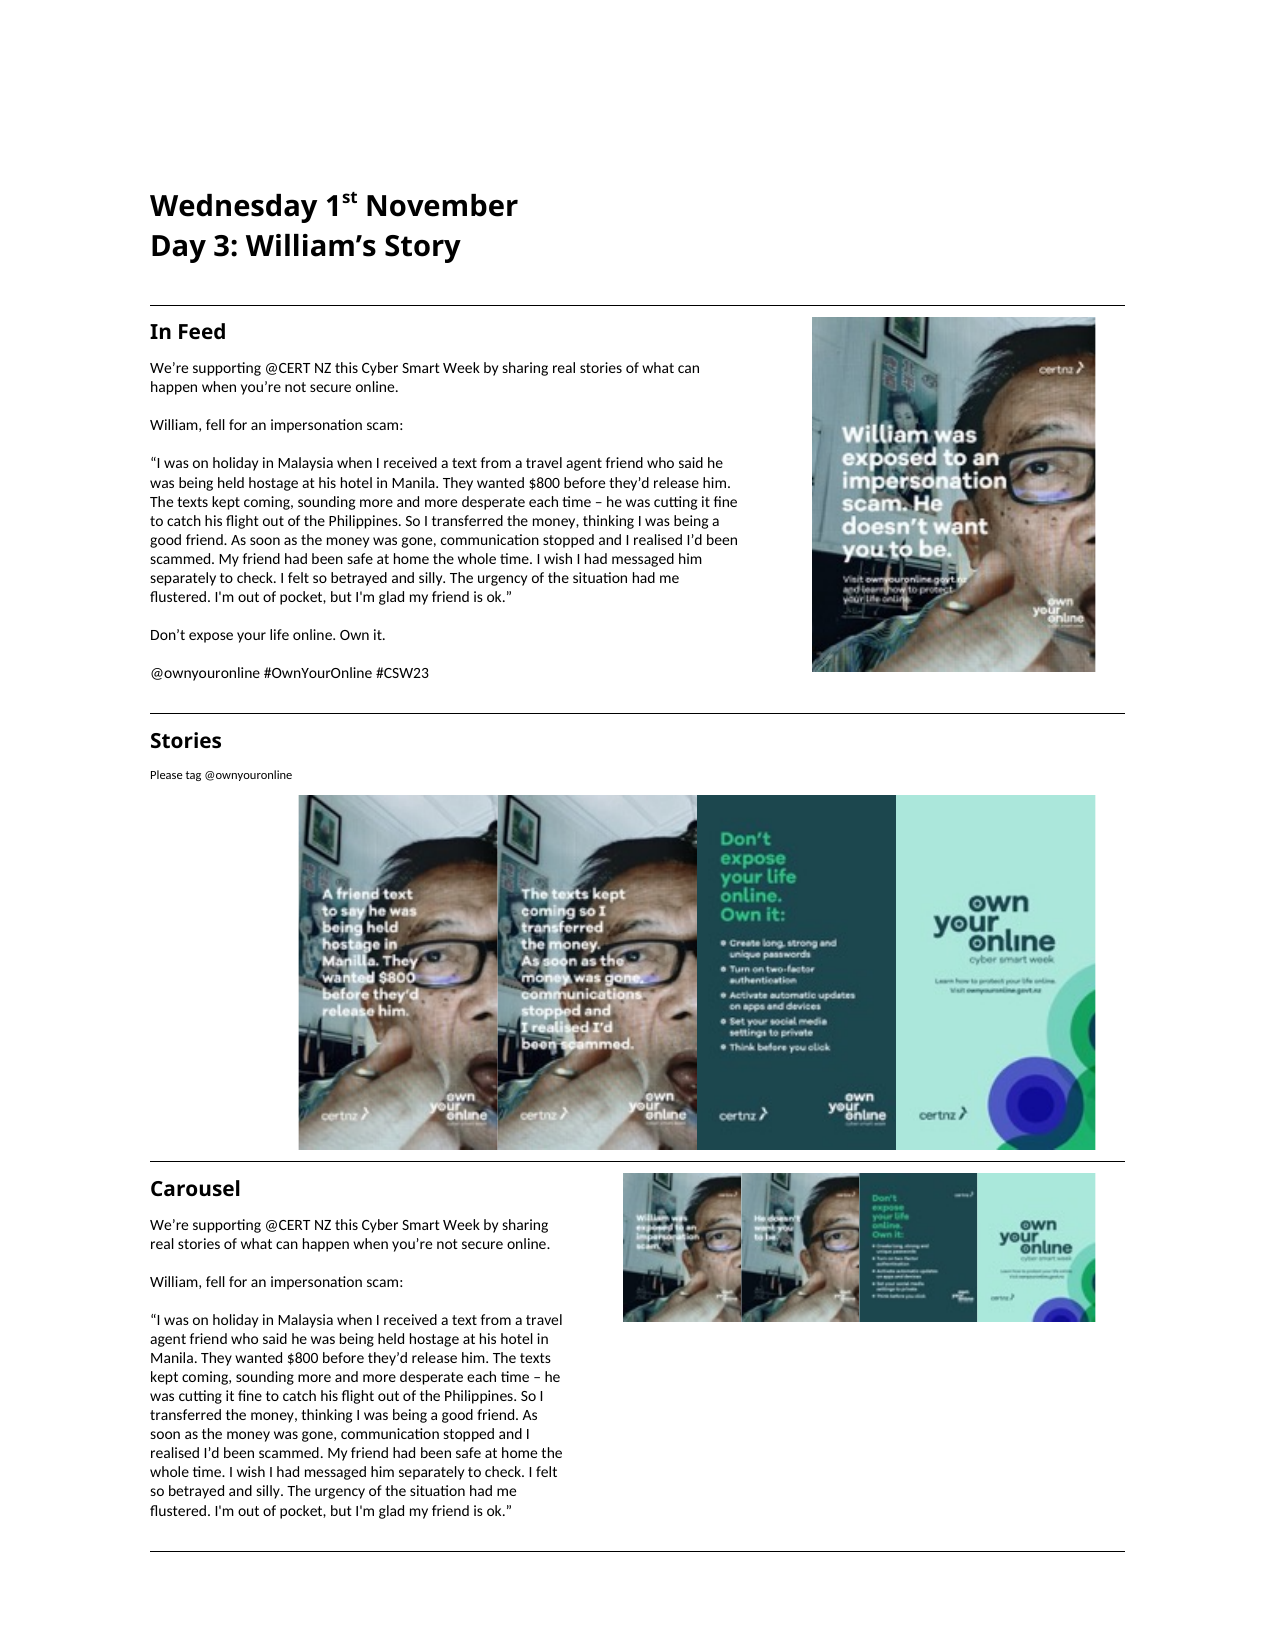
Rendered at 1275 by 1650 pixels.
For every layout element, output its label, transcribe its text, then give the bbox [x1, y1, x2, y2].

text Wednesday 1st November [150, 186, 1125, 225]
picture [623, 1173, 1096, 1322]
text Day 3: William’s Story [150, 225, 1125, 265]
table_cell Stories Please tag @ownyouronline [150, 714, 1125, 1161]
picture [298, 795, 1096, 1150]
table_cell [593, 1162, 1125, 1551]
table_header In Feed We’re supporting @CERT NZ this Cyber Smart Week by sharing real stories of what can happen when you’re not secure online. William, fell for an impersonation scam: “I was on holiday in Malaysia when I received a text from a travel agent friend who said he was being held hostage at his hotel in Manila. They wanted $800 before they’d release him. The texts kept coming, sounding more and more desperate each time – he was cutting it fine to catch his flight out of the Philippines. So I transferred the money, thinking I was being a good friend. As soon as the money was gone, communication stopped and I realised I’d been scammed. My friend had been safe at home the whole time. I wish I had messaged him separately to check. I felt so betrayed and silly. The urgency of the situation had me flustered. I'm out of pocket, but I'm glad my friend is ok.” Don’t expose your life online. Own it. @ownyouronline #OwnYourOnline #CSW23 [150, 306, 770, 713]
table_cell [150, 1162, 593, 1551]
picture [812, 317, 1096, 672]
table_header [770, 306, 1125, 713]
